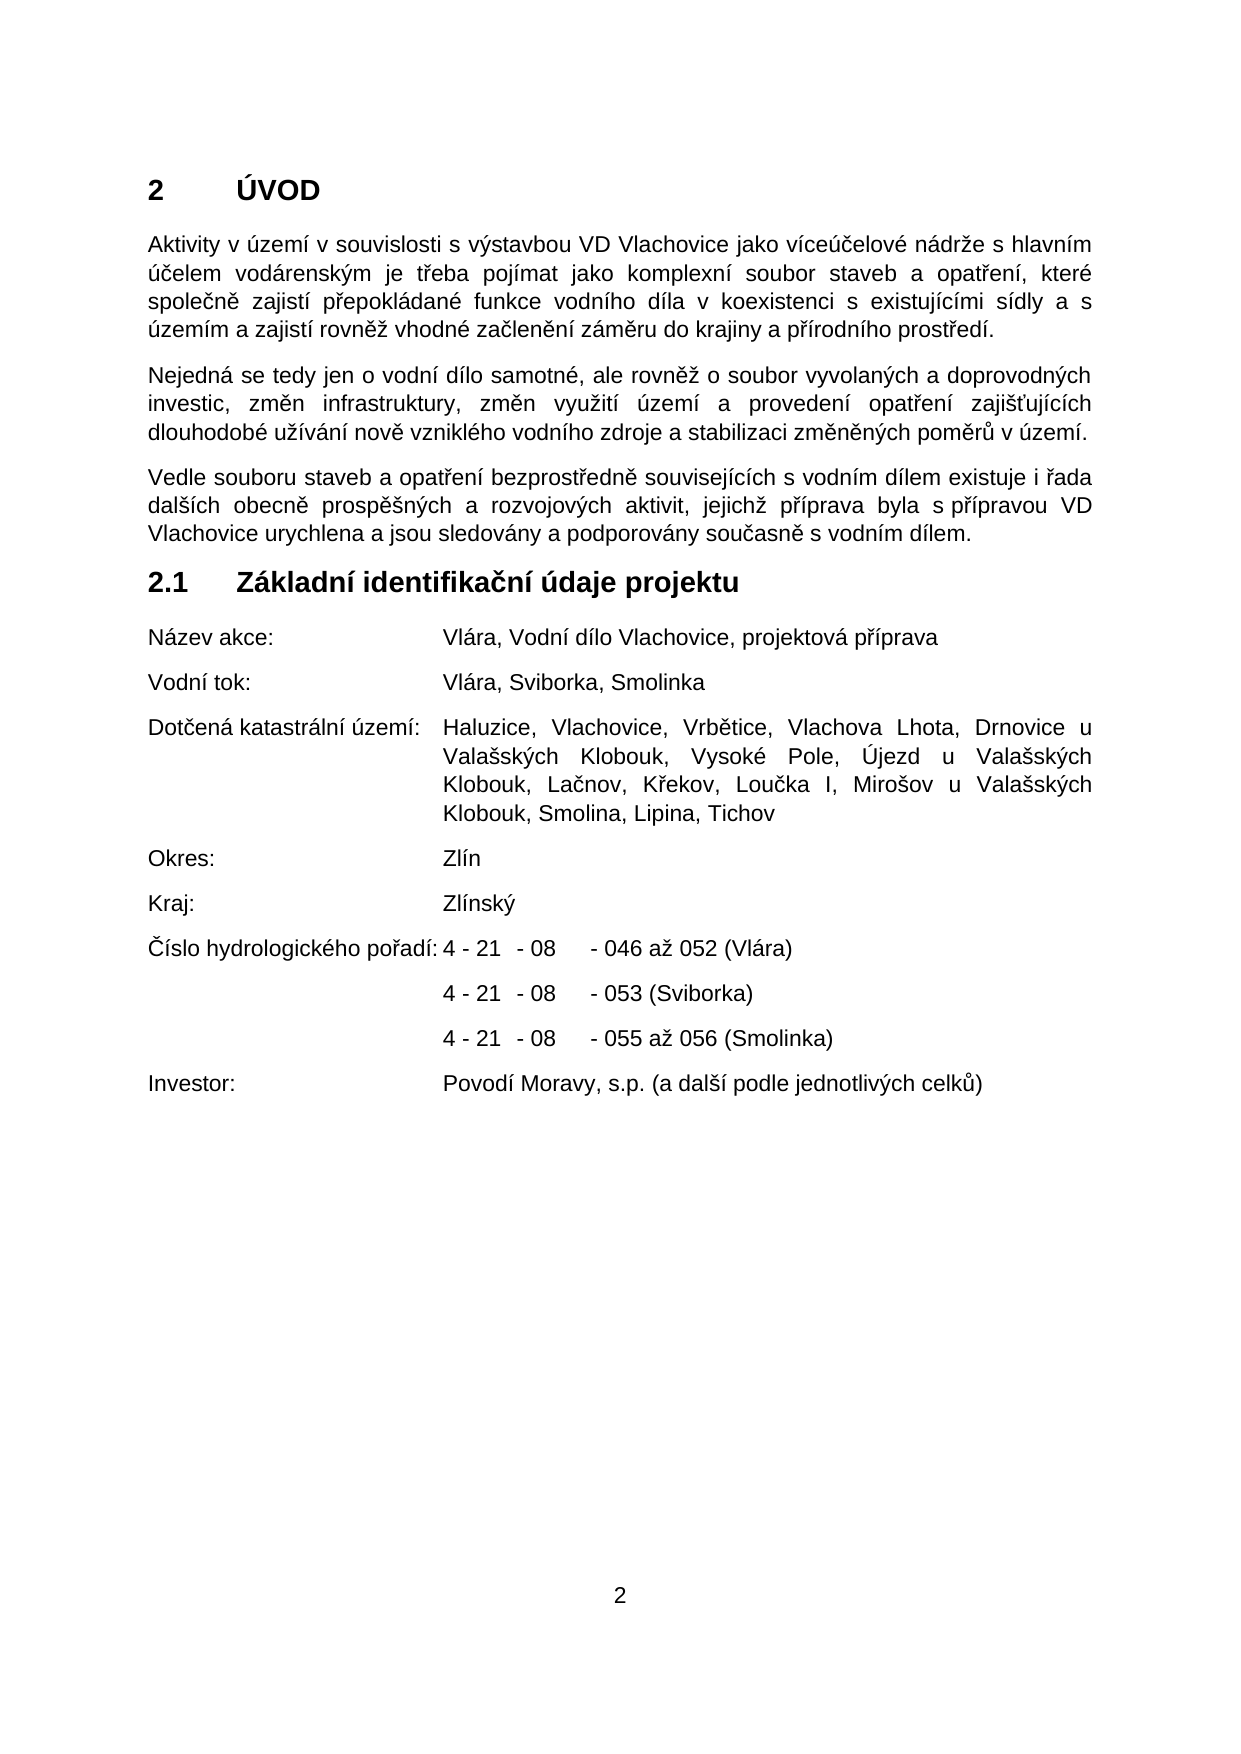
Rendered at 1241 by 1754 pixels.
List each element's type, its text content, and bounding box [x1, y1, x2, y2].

text 4 - 21 - 08 - 055 až 056 (Smolinka) [148, 1025, 1093, 1051]
text Investor: Povodí Moravy, s.p. (a další podle jednotlivých celků) [148, 1070, 1093, 1097]
text Nejedná se tedy jen o vodní dílo samotné, ale rovněž o soubor vyvolaných a doprovodných investic, změn infrastruktury, změn využití území a provedení opatření zajišťujících dlouhodobé užívání nově vzniklého vodního zdroje a stabilizaci změněných poměrů v území. [148, 362, 1093, 445]
text Vedle souboru staveb a opatření bezprostředně souvisejících s vodním dílem existuje i řada dalších obecně prospěšných a rozvojových aktivit, jejichž příprava byla s přípravou VD Vlachovice urychlena a jsou sledovány a podporovány současně s vodním dílem. [148, 463, 1093, 547]
text Číslo hydrologického pořadí: 4 - 21 - 08 - 046 až 052 (Vlára) [148, 935, 1093, 961]
text Název akce: Vlára, Vodní dílo Vlachovice, projektová příprava [148, 624, 1093, 650]
text Aktivity v území v souvislosti s výstavbou VD Vlachovice jako víceúčelové nádrže s hlavním účelem vodárenským je třeba pojímat jako komplexní soubor staveb a opatření, které společně zajistí přepokládané funkce vodního díla v koexistenci s existujícími sídly a s územím a zajistí rovněž vhodné začlenění záměru do krajiny a přírodního prostředí. [148, 231, 1093, 343]
subtitle ÚVOD [148, 173, 1093, 206]
text Okres: Zlín [148, 845, 1093, 871]
text 4 - 21 - 08 - 053 (Sviborka) [148, 980, 1093, 1006]
text Vodní tok: Vlára, Sviborka, Smolinka [148, 669, 1093, 696]
text Dotčená katastrální území: Haluzice, Vlachovice, Vrbětice, Vlachova Lhota, Drnovice u Valašských Klobouk, Vysoké Pole, Újezd u Valašských Klobouk, Lačnov, Křekov, Loučka I, Mirošov u Valašských Klobouk, Smolina, Lipina, Tichov [148, 714, 1093, 826]
subtitle Základní identifikační údaje projektu [148, 566, 1093, 599]
text Kraj: Zlínský [148, 890, 1093, 916]
